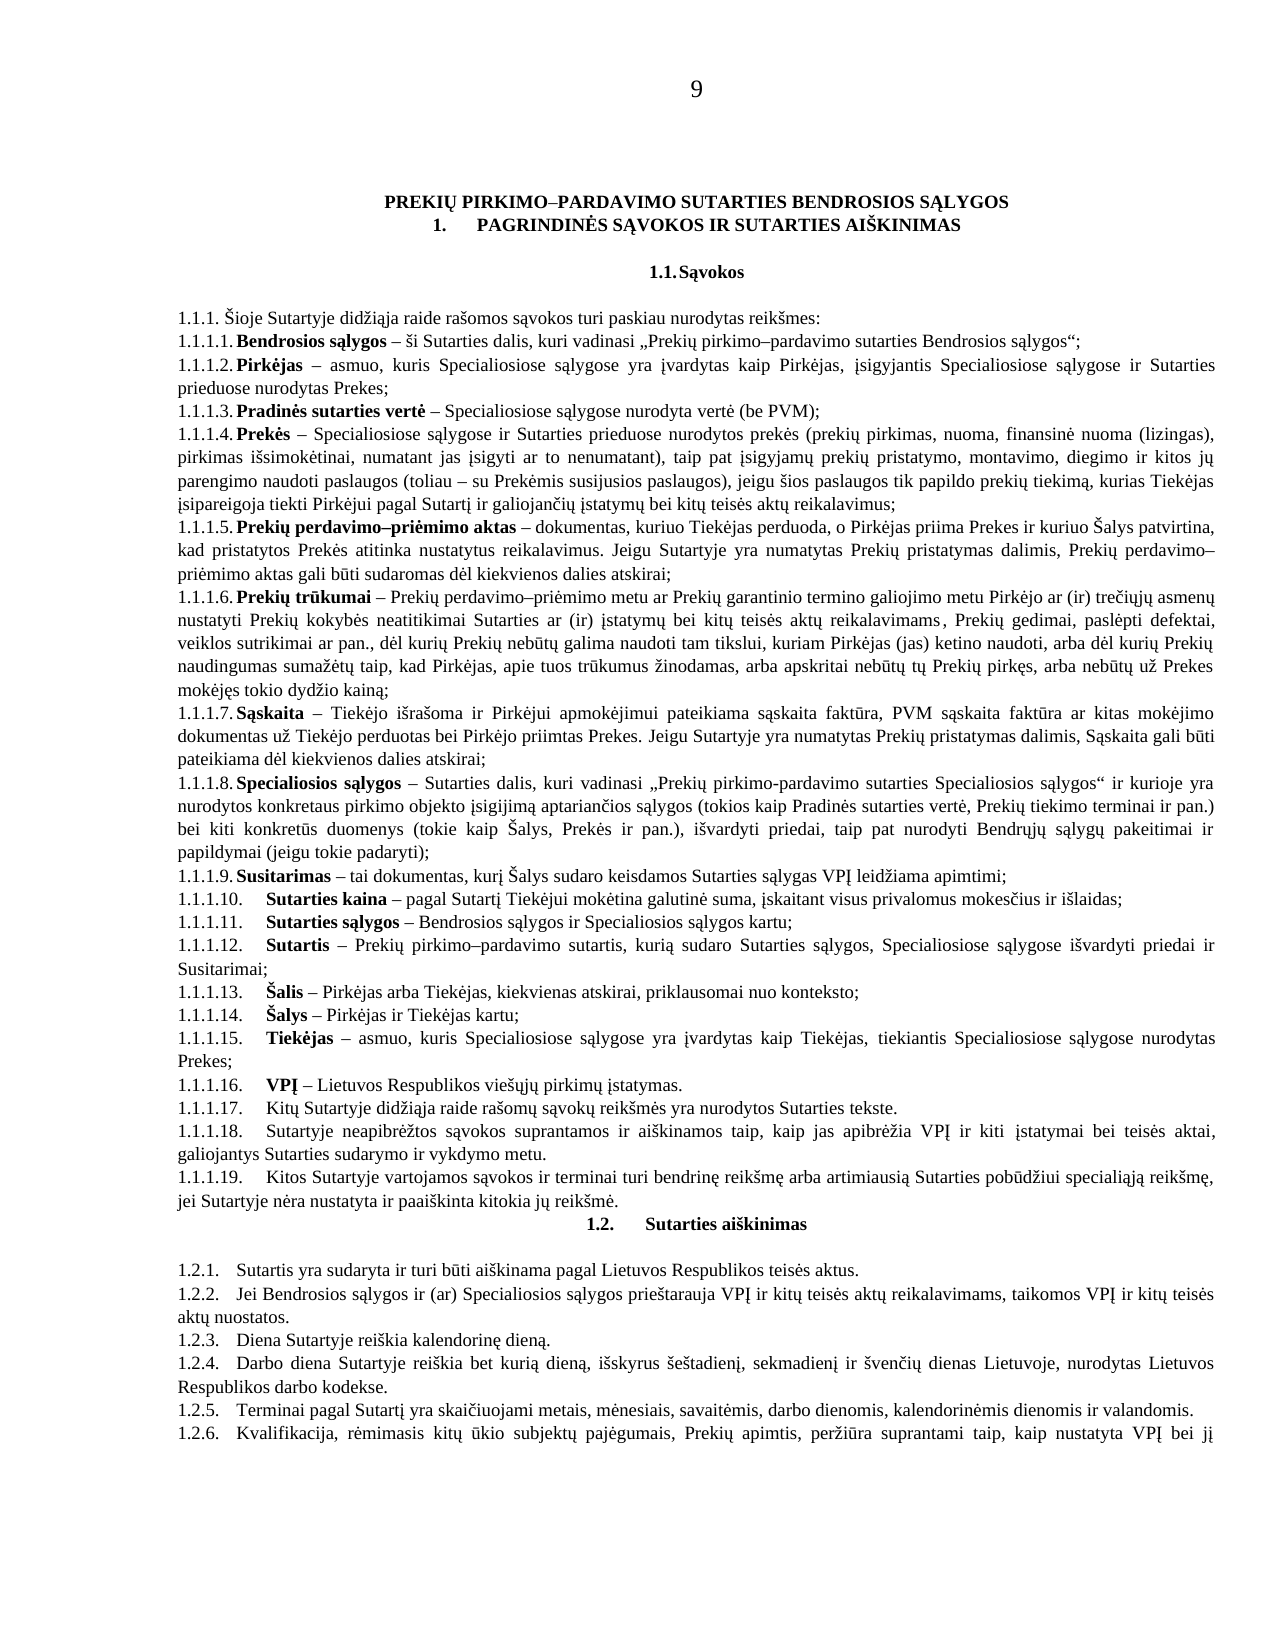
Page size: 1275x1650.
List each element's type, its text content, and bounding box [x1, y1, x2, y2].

text 1.2.4. Darbo diena Sutartyje reiškia bet kurią dieną, išskyrus šeštadienį, sekmadienį ir švenčių dienas Lietuvoje, nurodytas Lietuvos Respublikos darbo kodekse. [177, 1352, 1216, 1397]
text 1.2.5. Terminai pagal Sutartį yra skaičiuojami metais, mėnesiais, savaitėmis, darbo dienomis, kalendorinėmis dienomis ir valandomis. [177, 1399, 1216, 1420]
text Prekių pirkimo–pardavimo sutarties Bendrosios sąlygos [177, 191, 1216, 212]
text 1.1.1.9. Susitarimas – tai dokumentas, kurį Šalys sudaro keisdamos Sutarties sąlygas VPĮ leidžiama apimtimi; [177, 864, 1216, 886]
text 1. Pagrindinės sąvokos ir Sutarties aiškinimas [177, 214, 1216, 236]
text 1.1.1. Šioje Sutartyje didžiąja raide rašomos sąvokos turi paskiau nurodytas reikšmes: [177, 307, 1216, 328]
text 1.2. Sutarties aiškinimas [177, 1213, 1216, 1234]
text 1.1.1.8. Specialiosios sąlygos – Sutarties dalis, kuri vadinasi „Prekių pirkimo-pardavimo sutarties Specialiosios sąlygos“ ir kurioje yra nurodytos konkretaus pirkimo objekto įsigijimą aptariančios sąlygos (tokios kaip Pradinės sutarties vertė, Prekių tiekimo terminai ir pan.) bei kiti konkretūs duomenys (tokie kaip Šalys, Prekės ir pan.), išvardyti priedai, taip pat nurodyti Bendrųjų sąlygų pakeitimai ir papildymai (jeigu tokie padaryti); [177, 772, 1216, 863]
text 1.1.1.17. Kitų Sutartyje didžiąja raide rašomų sąvokų reikšmės yra nurodytos Sutarties tekste. [177, 1097, 1216, 1118]
text 1.1.1.6. Prekių trūkumai – Prekių perdavimo–priėmimo metu ar Prekių garantinio termino galiojimo metu Pirkėjo ar (ir) trečiųjų asmenų nustatyti Prekių kokybės neatitikimai Sutarties ar (ir) įstatymų bei kitų teisės aktų reikalavimams, Prekių gedimai, paslėpti defektai, veiklos sutrikimai ar pan., dėl kurių Prekių nebūtų galima naudoti tam tikslui, kuriam Pirkėjas (jas) ketino naudoti, arba dėl kurių Prekių naudingumas sumažėtų taip, kad Pirkėjas, apie tuos trūkumus žinodamas, arba apskritai nebūtų tų Prekių pirkęs, arba nebūtų už Prekes mokėjęs tokio dydžio kainą; [177, 586, 1216, 700]
text 1.1.1.14. Šalys – Pirkėjas ir Tiekėjas kartu; [177, 1004, 1216, 1025]
text 1.1.1.13. Šalis – Pirkėjas arba Tiekėjas, kiekvienas atskirai, priklausomai nuo konteksto; [177, 981, 1216, 1002]
text 1.1.1.10. Sutarties kaina – pagal Sutartį Tiekėjui mokėtina galutinė suma, įskaitant visus privalomus mokesčius ir išlaidas; [177, 888, 1216, 909]
text 1.1.1.18. Sutartyje neapibrėžtos sąvokos suprantamos ir aiškinamos taip, kaip jas apibrėžia VPĮ ir kiti įstatymai bei teisės aktai, galiojantys Sutarties sudarymo ir vykdymo metu. [177, 1120, 1216, 1165]
text 1.1.1.15. Tiekėjas – asmuo, kuris Specialiosiose sąlygose yra įvardytas kaip Tiekėjas, tiekiantis Specialiosiose sąlygose nurodytas Prekes; [177, 1027, 1216, 1072]
text 1.1.1.19. Kitos Sutartyje vartojamos sąvokos ir terminai turi bendrinę reikšmę arba artimiausią Sutarties pobūdžiui specialiąją reikšmę, jei Sutartyje nėra nustatyta ir paaiškinta kitokia jų reikšmė. [177, 1166, 1216, 1211]
text 1.1.1.2. Pirkėjas – asmuo, kuris Specialiosiose sąlygose yra įvardytas kaip Pirkėjas, įsigyjantis Specialiosiose sąlygose ir Sutarties prieduose nurodytas Prekes; [177, 353, 1216, 398]
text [177, 1422, 1216, 1443]
text 1.1. Sąvokos [177, 261, 1216, 282]
text 1.1.1.5. Prekių perdavimo–priėmimo aktas – dokumentas, kuriuo Tiekėjas perduoda, o Pirkėjas priima Prekes ir kuriuo Šalys patvirtina, kad pristatytos Prekės atitinka nustatytus reikalavimus. Jeigu Sutartyje yra numatytas Prekių pristatymas dalimis, Prekių perdavimo–priėmimo aktas gali būti sudaromas dėl kiekvienos dalies atskirai; [177, 516, 1216, 584]
text 1.1.1.1. Bendrosios sąlygos – ši Sutarties dalis, kuri vadinasi „Prekių pirkimo–pardavimo sutarties Bendrosios sąlygos“; [177, 330, 1216, 352]
text 1.2.3. Diena Sutartyje reiškia kalendorinę dieną. [177, 1329, 1216, 1351]
text 1.1.1.7. Sąskaita – Tiekėjo išrašoma ir Pirkėjui apmokėjimui pateikiama sąskaita faktūra, PVM sąskaita faktūra ar kitas mokėjimo dokumentas už Tiekėjo perduotas bei Pirkėjo priimtas Prekes. Jeigu Sutartyje yra numatytas Prekių pristatymas dalimis, Sąskaita gali būti pateikiama dėl kiekvienos dalies atskirai; [177, 702, 1216, 770]
text 1.1.1.11. Sutarties sąlygos – Bendrosios sąlygos ir Specialiosios sąlygos kartu; [177, 911, 1216, 932]
text 1.2.1. Sutartis yra sudaryta ir turi būti aiškinama pagal Lietuvos Respublikos teisės aktus. [177, 1259, 1216, 1281]
text 1.1.1.12. Sutartis – Prekių pirkimo–pardavimo sutartis, kurią sudaro Sutarties sąlygos, Specialiosiose sąlygose išvardyti priedai ir Susitarimai; [177, 934, 1216, 979]
text 1.1.1.16. VPĮ – Lietuvos Respublikos viešųjų pirkimų įstatymas. [177, 1073, 1216, 1095]
text 1.1.1.4. Prekės – Specialiosiose sąlygose ir Sutarties prieduose nurodytos prekės (prekių pirkimas, nuoma, finansinė nuoma (lizingas), pirkimas išsimokėtinai, numatant jas įsigyti ar to nenumatant), taip pat įsigyjamų prekių pristatymo, montavimo, diegimo ir kitos jų parengimo naudoti paslaugos (toliau – su Prekėmis susijusios paslaugos), jeigu šios paslaugos tik papildo prekių tiekimą, kurias Tiekėjas įsipareigoja tiekti Pirkėjui pagal Sutartį ir galiojančių įstatymų bei kitų teisės aktų reikalavimus; [177, 423, 1216, 514]
text 1.2.2. Jei Bendrosios sąlygos ir (ar) Specialiosios sąlygos prieštarauja VPĮ ir kitų teisės aktų reikalavimams, taikomos VPĮ ir kitų teisės aktų nuostatos. [177, 1283, 1216, 1327]
text 1.1.1.3. Pradinės sutarties vertė – Specialiosiose sąlygose nurodyta vertė (be PVM); [177, 400, 1216, 421]
